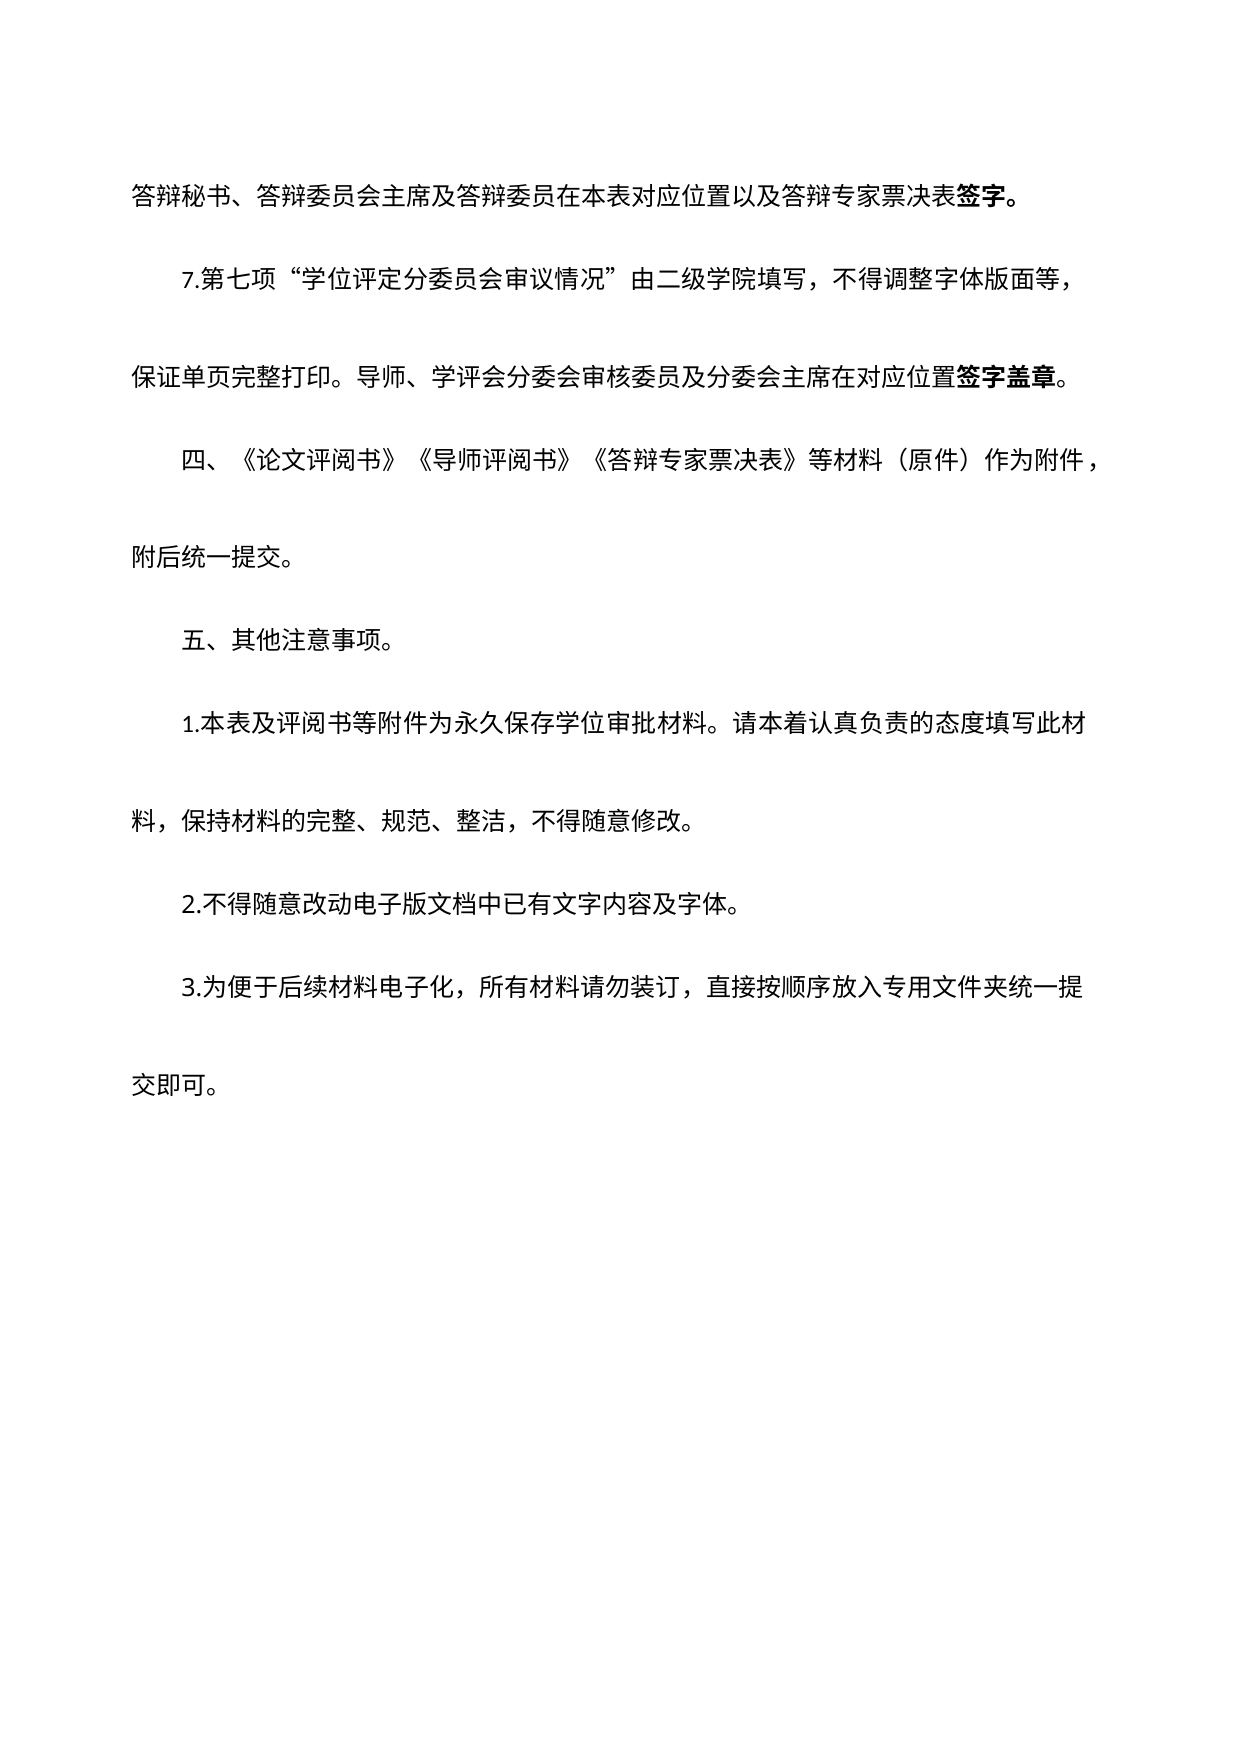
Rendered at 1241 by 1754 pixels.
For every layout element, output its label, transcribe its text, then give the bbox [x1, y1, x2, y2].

list 2.不得随意改动电子版文档中已有文字内容及字体。 [131, 870, 1087, 935]
list 五、其他注意事项。 [131, 606, 1087, 671]
list 7.第七项“学位评定分委员会审议情况”由二级学院填写，不得调整字体版面等，保证单页完整打印。导师、学评会分委会审核委员及分委会主席在对应位置签字盖章。 [131, 245, 1087, 408]
list 1.本表及评阅书等附件为永久保存学位审批材料。请本着认真负责的态度填写此材料，保持材料的完整、规范、整洁，不得随意修改。 [131, 689, 1087, 852]
list 3.为便于后续材料电子化，所有材料请勿装订，直接按顺序放入专用文件夹统一提交即可。 [131, 953, 1087, 1116]
list 四、《论文评阅书》《导师评阅书》《答辩专家票决表》等材料（原件）作为附件，附后统一提交。 [131, 426, 1087, 588]
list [131, 162, 1087, 227]
